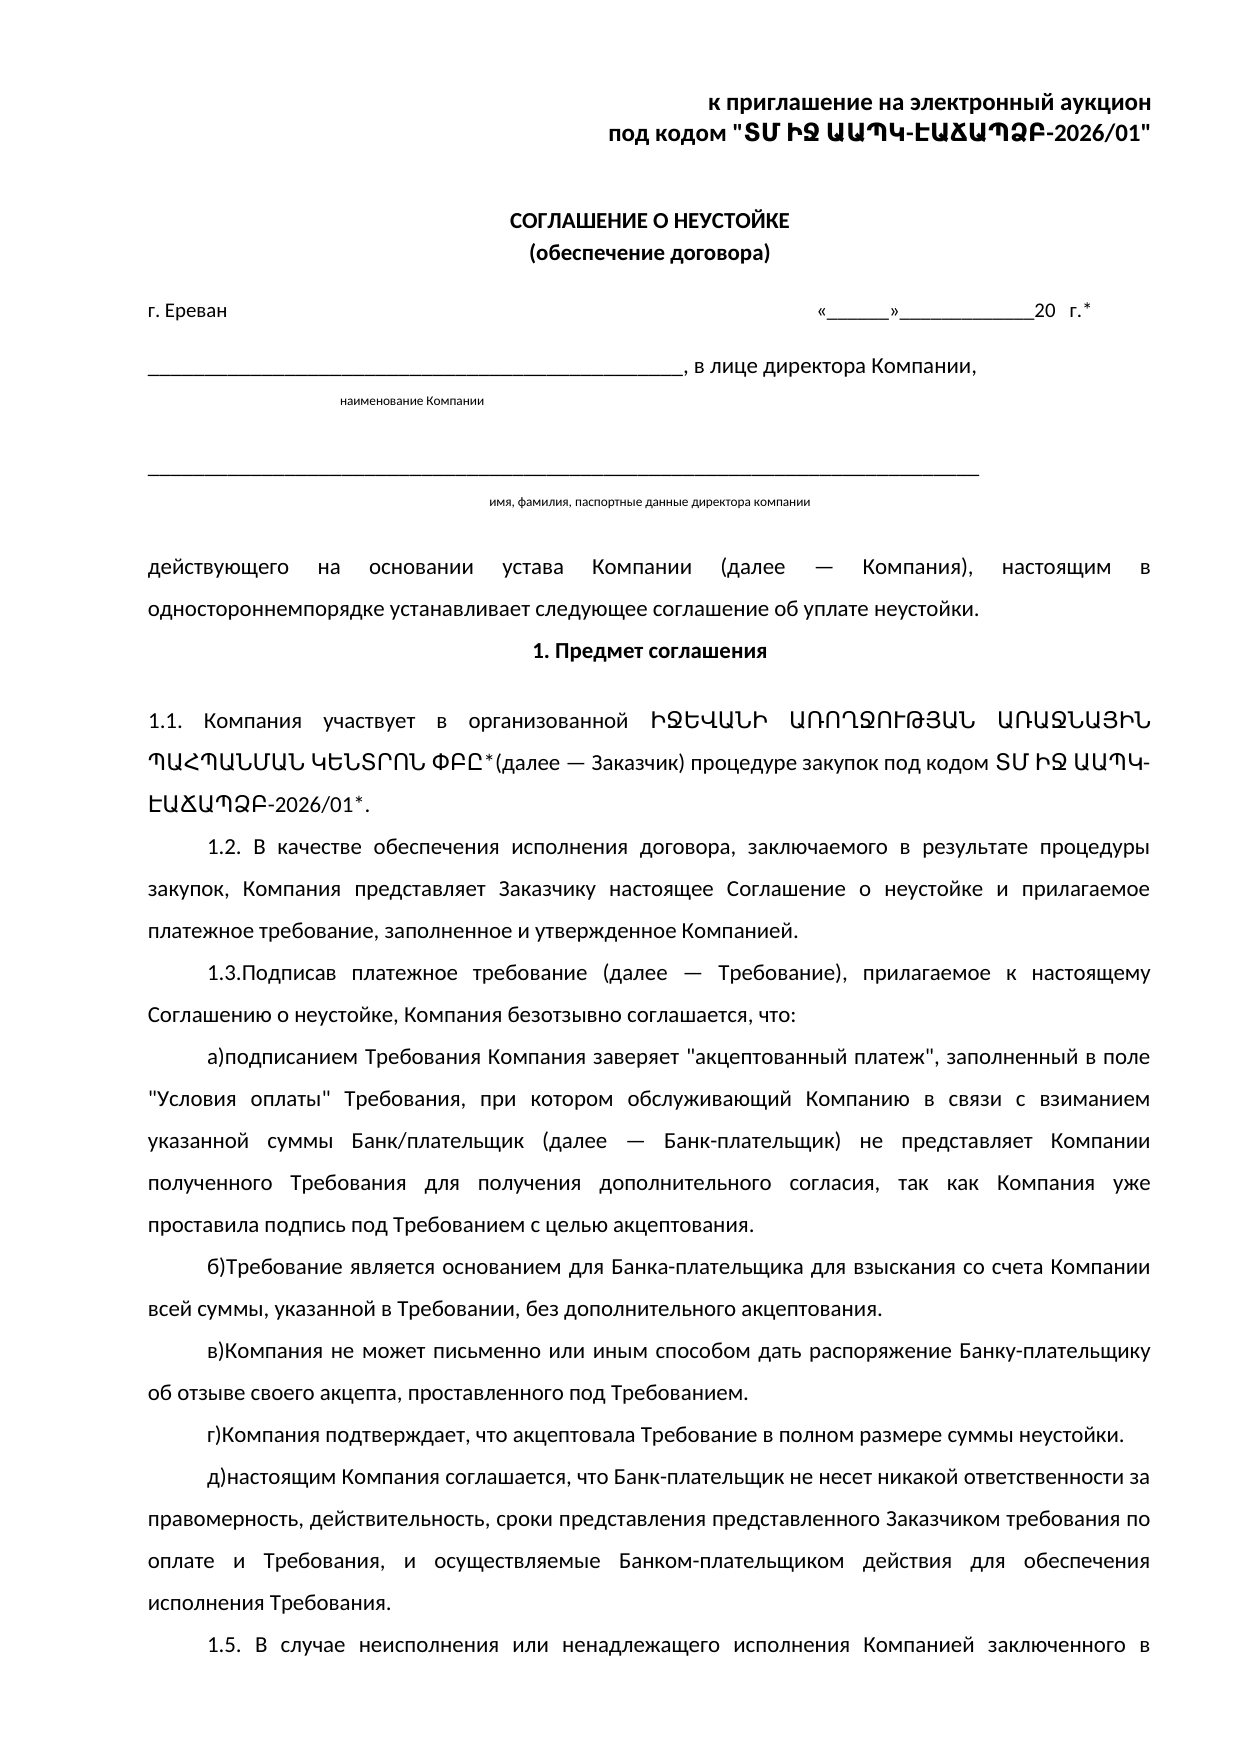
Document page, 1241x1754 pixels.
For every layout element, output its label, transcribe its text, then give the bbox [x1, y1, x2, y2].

text (обеспечение договора) [148, 238, 1152, 266]
text а)подписанием Требования Компания заверяет "акцептованный платеж", заполненный в поле "Условия оплаты" Требования, при котором обслуживающий Компанию в связи с взиманием указанной суммы Банк/плательщик (далее — Банк-плательщик) не представляет Компании полученного Требования для получения дополнительного согласия, так как Компания уже проставила подпись под Требованием с целью акцептования. [148, 1042, 1152, 1238]
table_header «______»_____________20 г.* [635, 297, 1104, 351]
text СОГЛАШЕНИЕ О НЕУСТОЙКЕ [148, 206, 1152, 234]
text в)Компания не может письменно или иным способом дать распоряжение Банку-плательщику об отзыве своего акцепта, проставленного под Требованием. [148, 1336, 1152, 1406]
text _______________________________________________, в лице директора Компании, [148, 351, 1152, 379]
text б)Требование является основанием для Банка-плательщика для взыскания со счета Компании всей суммы, указанной в Требовании, без дополнительного акцептования. [148, 1252, 1152, 1322]
text 1.1. Компания участвует в организованной ԻՋԵՎԱՆԻ ԱՌՈՂՋՈՒԹՅԱՆ ԱՌԱՋՆԱՅԻՆ ՊԱՀՊԱՆՄԱՆ ԿԵՆՏՐՈՆ ՓԲԸ*(далее — Заказчик) процедуре закупок под кодом ՏՄ ԻՋ ԱԱՊԿ-ԷԱՃԱՊՁԲ-2026/01*. [148, 706, 1152, 818]
text под кодом "ՏՄ ԻՋ ԱԱՊԿ-ԷԱՃԱՊՁԲ-2026/01" [148, 117, 1152, 147]
text _________________________________________________________________________ [148, 452, 1152, 480]
text 1.3.Подписав платежное требование (далее — Требование), прилагаемое к настоящему Соглашению о неустойке, Компания безотзывно соглашается, что: [148, 958, 1152, 1028]
text имя, фамилия, паспортные данные директора компании [148, 494, 1152, 522]
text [148, 1630, 1152, 1658]
text к приглашение на электронный аукцион [177, 86, 1152, 117]
text д)настоящим Компания соглашается, что Банк-плательщик не несет никакой ответственности за правомерность, действительность, сроки представления представленного Заказчиком требования по оплате и Требования, и осуществляемые Банком-плательщиком действия для обеспечения исполнения Требования. [148, 1462, 1152, 1616]
text 1. Предмет соглашения [148, 636, 1152, 664]
text действующего на основании устава Компании (далее — Компания), настоящим в одностороннемпорядке устанавливает следующее соглашение об уплате неустойки. [148, 552, 1152, 622]
text наименование Компании [340, 393, 1152, 421]
table_header г. Ереван [136, 297, 635, 351]
text 1.2. В качестве обеспечения исполнения договора, заключаемого в результате процедуры закупок, Компания представляет Заказчику настоящее Соглашение о неустойке и прилагаемое платежное требование, заполненное и утвержденное Компанией. [148, 832, 1152, 944]
text г)Компания подтверждает, что акцептовала Требование в полном размере суммы неустойки. [148, 1420, 1152, 1448]
